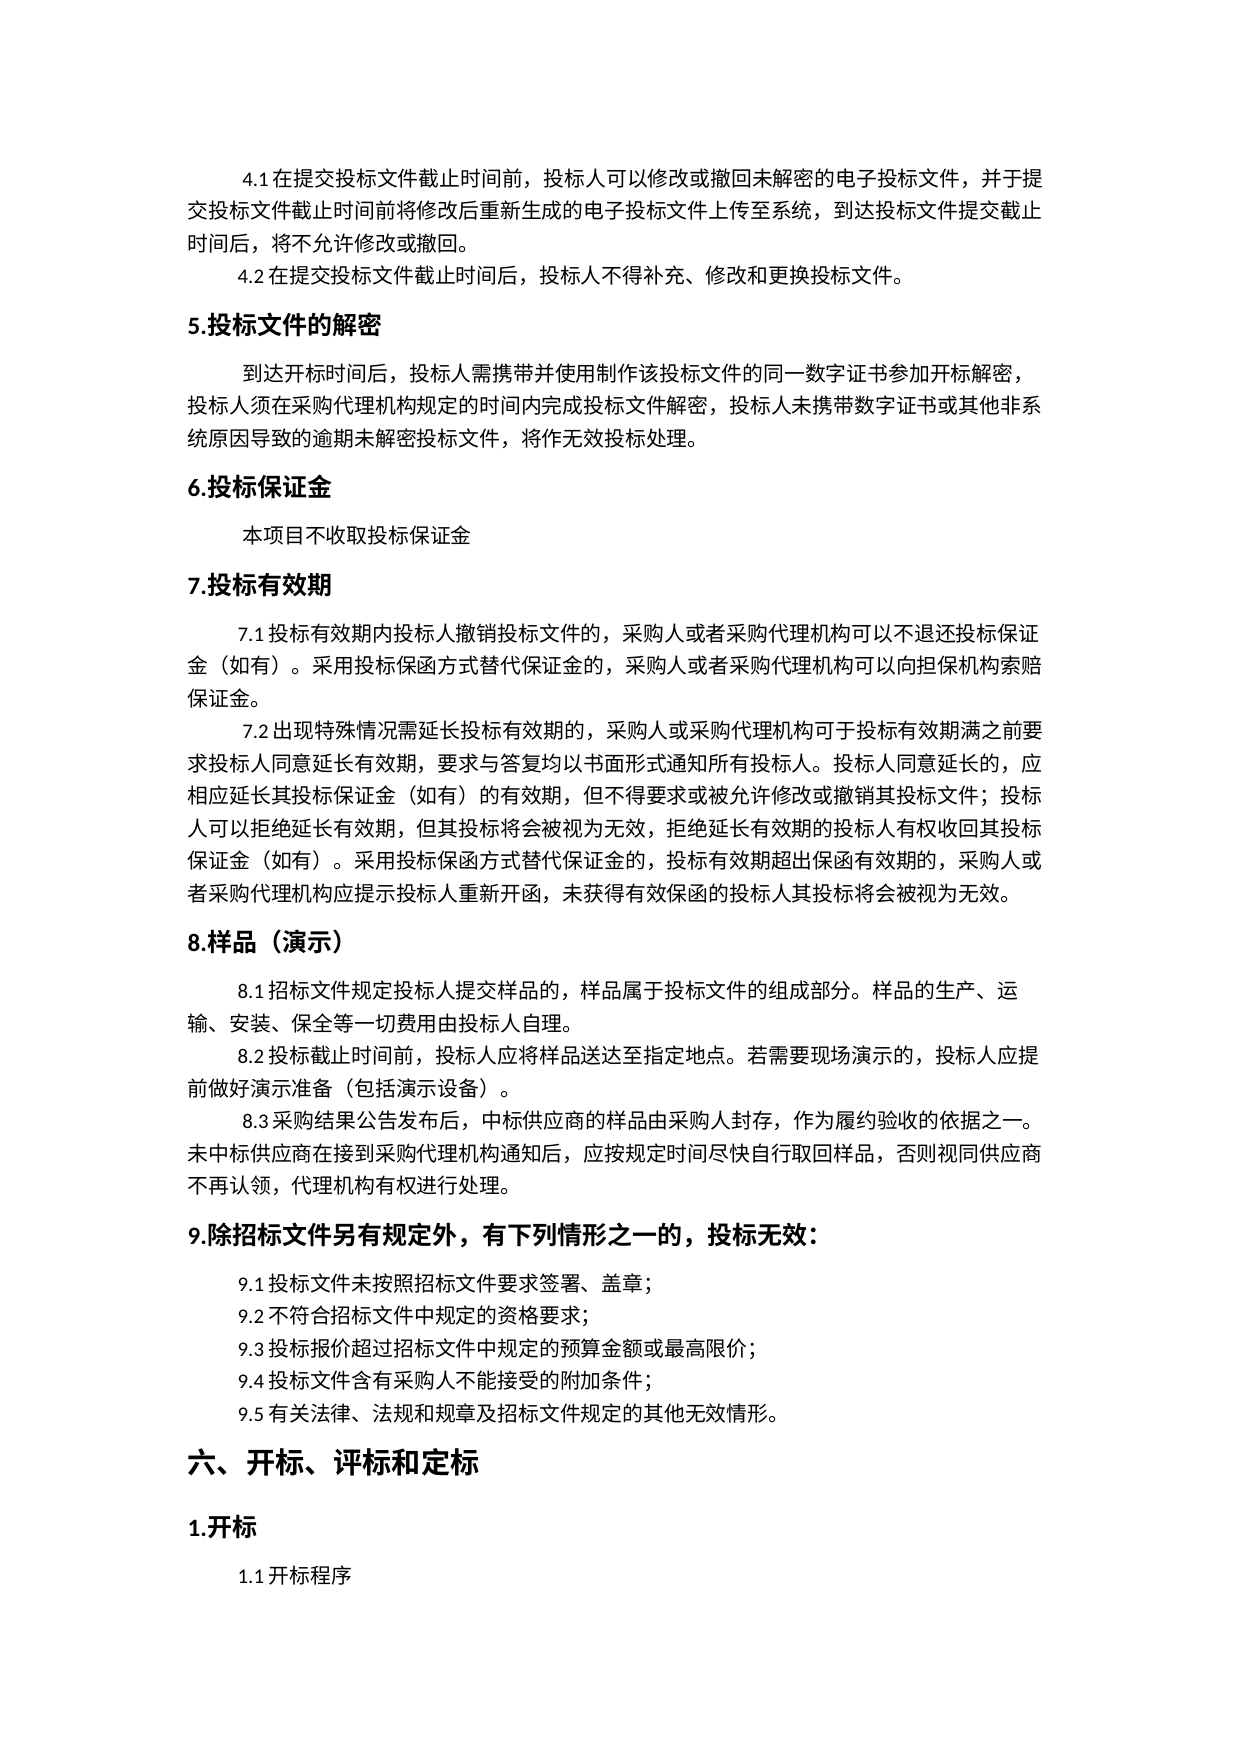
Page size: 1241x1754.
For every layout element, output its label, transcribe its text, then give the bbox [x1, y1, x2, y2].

text 1.1 开标程序 [187, 1559, 1053, 1592]
text 六、开标、评标和定标 [187, 1429, 1053, 1494]
text 9.4投标文件含有采购人不能接受的附加条件； [187, 1364, 1053, 1397]
text 8.1招标文件规定投标人提交样品的，样品属于投标文件的组成部分。样品的生产、运输、安装、保全等一切费用由投标人自理。 [187, 974, 1053, 1039]
text 4.1在提交投标文件截止时间前，投标人可以修改或撤回未解密的电子投标文件，并于提交投标文件截止时间前将修改后重新生成的电子投标文件上传至系统，到达投标文件提交截止时间后，将不允许修改或撤回。 [187, 162, 1053, 259]
text 8.样品（演示） [187, 909, 1053, 974]
text 9.2不符合招标文件中规定的资格要求； [187, 1299, 1053, 1332]
text 8.2投标截止时间前，投标人应将样品送达至指定地点。若需要现场演示的，投标人应提前做好演示准备（包括演示设备）。 [187, 1039, 1053, 1104]
text 到达开标时间后，投标人需携带并使用制作该投标文件的同一数字证书参加开标解密，投标人须在采购代理机构规定的时间内完成投标文件解密，投标人未携带数字证书或其他非系统原因导致的逾期未解密投标文件，将作无效投标处理。 [187, 357, 1053, 454]
text 4.2在提交投标文件截止时间后，投标人不得补充、修改和更换投标文件。 [187, 259, 1053, 292]
text 7.2出现特殊情况需延长投标有效期的，采购人或采购代理机构可于投标有效期满之前要求投标人同意延长有效期，要求与答复均以书面形式通知所有投标人。投标人同意延长的，应相应延长其投标保证金（如有）的有效期，但不得要求或被允许修改或撤销其投标文件；投标人可以拒绝延长有效期，但其投标将会被视为无效，拒绝延长有效期的投标人有权收回其投标保证金（如有）。采用投标保函方式替代保证金的，投标有效期超出保函有效期的，采购人或者采购代理机构应提示投标人重新开函，未获得有效保函的投标人其投标将会被视为无效。 [187, 714, 1053, 909]
text 9.除招标文件另有规定外，有下列情形之一的，投标无效： [187, 1202, 1053, 1267]
text 6.投标保证金 [187, 454, 1053, 519]
text 8.3采购结果公告发布后，中标供应商的样品由采购人封存，作为履约验收的依据之一。未中标供应商在接到采购代理机构通知后，应按规定时间尽快自行取回样品，否则视同供应商不再认领，代理机构有权进行处理。 [187, 1104, 1053, 1202]
text 9.3投标报价超过招标文件中规定的预算金额或最高限价； [187, 1332, 1053, 1364]
text 7.投标有效期 [187, 552, 1053, 617]
text 9.5有关法律、法规和规章及招标文件规定的其他无效情形。 [187, 1397, 1053, 1429]
text 5.投标文件的解密 [187, 292, 1053, 357]
text 9.1投标文件未按照招标文件要求签署、盖章； [187, 1267, 1053, 1299]
text 7.1投标有效期内投标人撤销投标文件的，采购人或者采购代理机构可以不退还投标保证金（如有）。采用投标保函方式替代保证金的，采购人或者采购代理机构可以向担保机构索赔保证金。 [187, 617, 1053, 714]
text 本项目不收取投标保证金 [187, 519, 1053, 552]
text 1.开标 [187, 1494, 1053, 1559]
